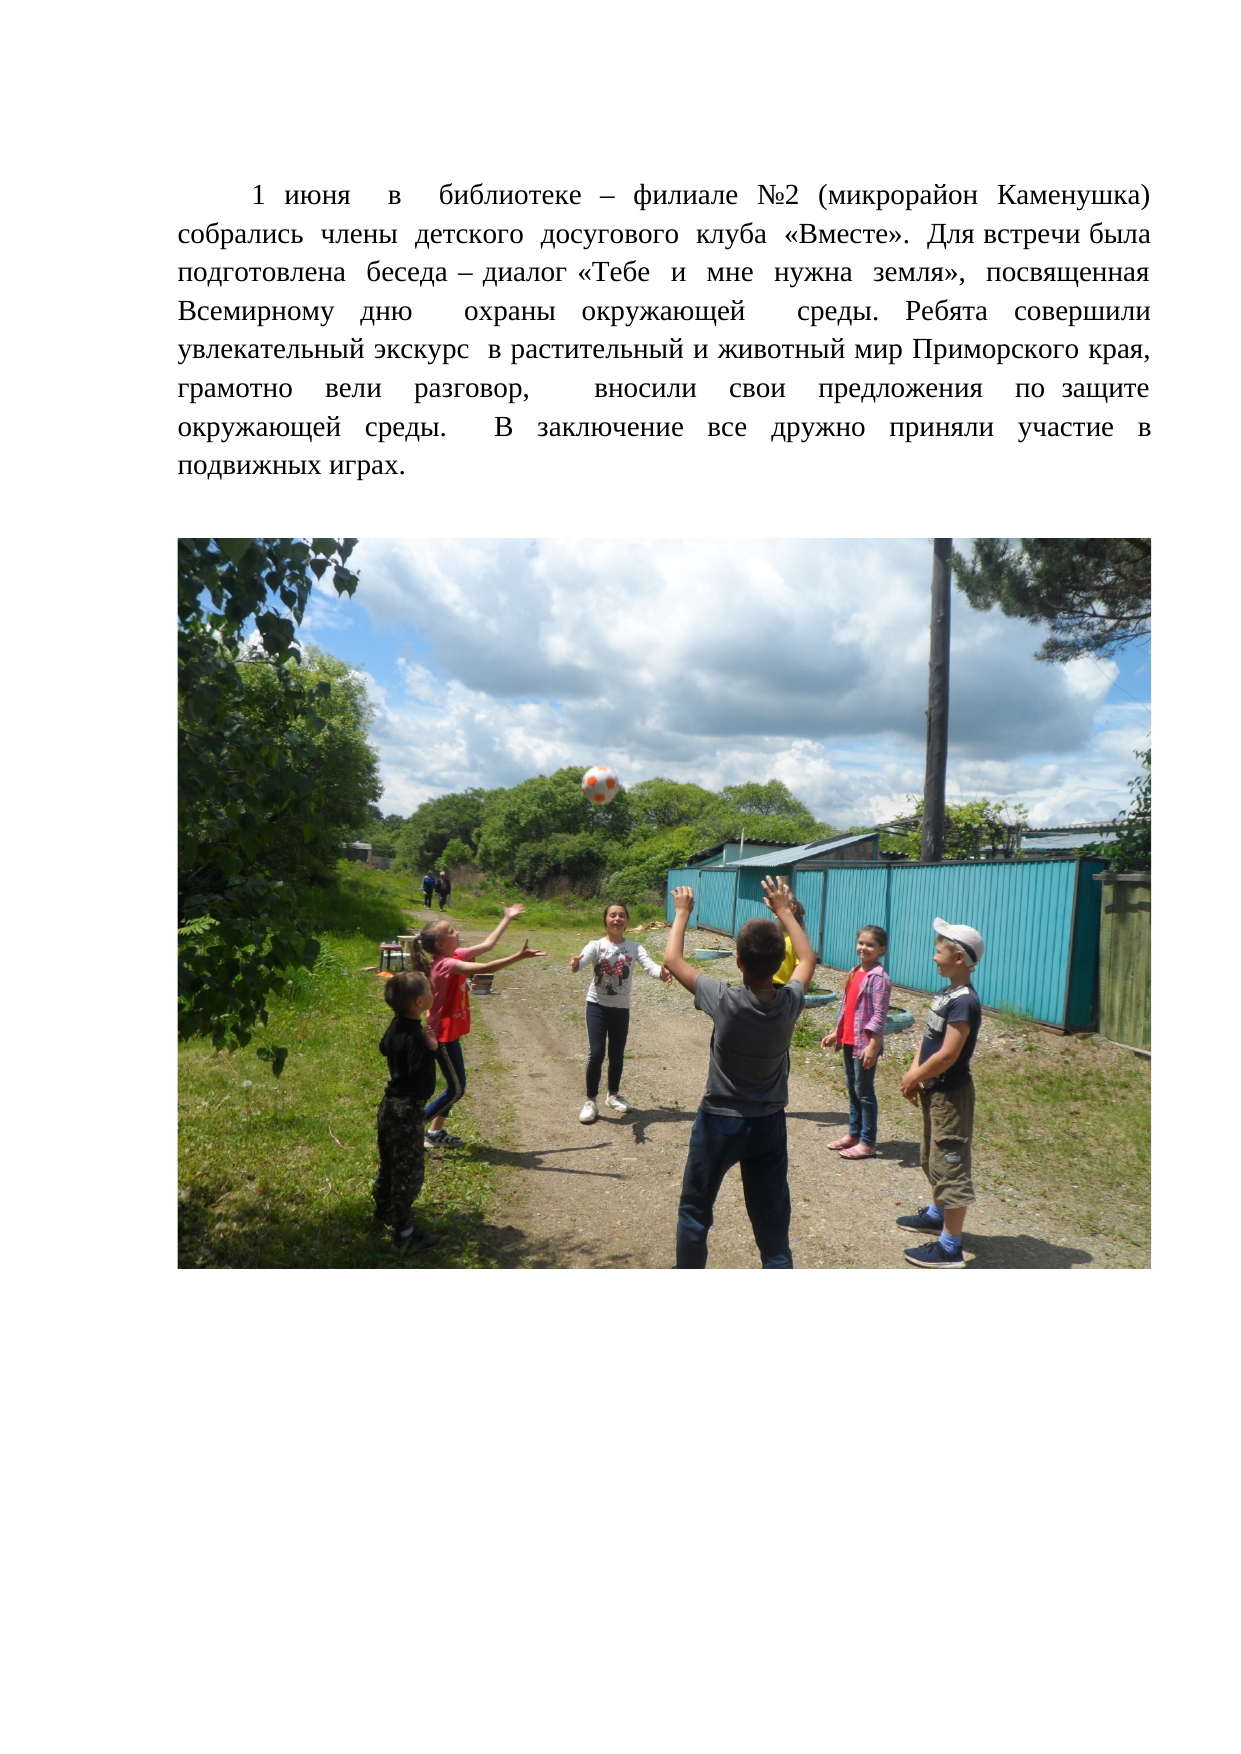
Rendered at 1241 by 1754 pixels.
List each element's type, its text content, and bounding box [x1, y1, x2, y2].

picture [177, 538, 1152, 1269]
text 1 июня в библиотеке – филиале №2 (микрорайон Каменушка) собрались члены детского досугового клуба «Вместе». Для встречи была подготовлена беседа – диалог «Тебе и мне нужна земля», посвященная Всемирному дню охраны окружающей среды. Ребята совершили увлекательный экскурс в растительный и животный мир Приморского края, грамотно вели разговор, вносили свои предложения по защите окружающей среды. В заключение все дружно приняли участие в подвижных играх. [177, 177, 1152, 481]
